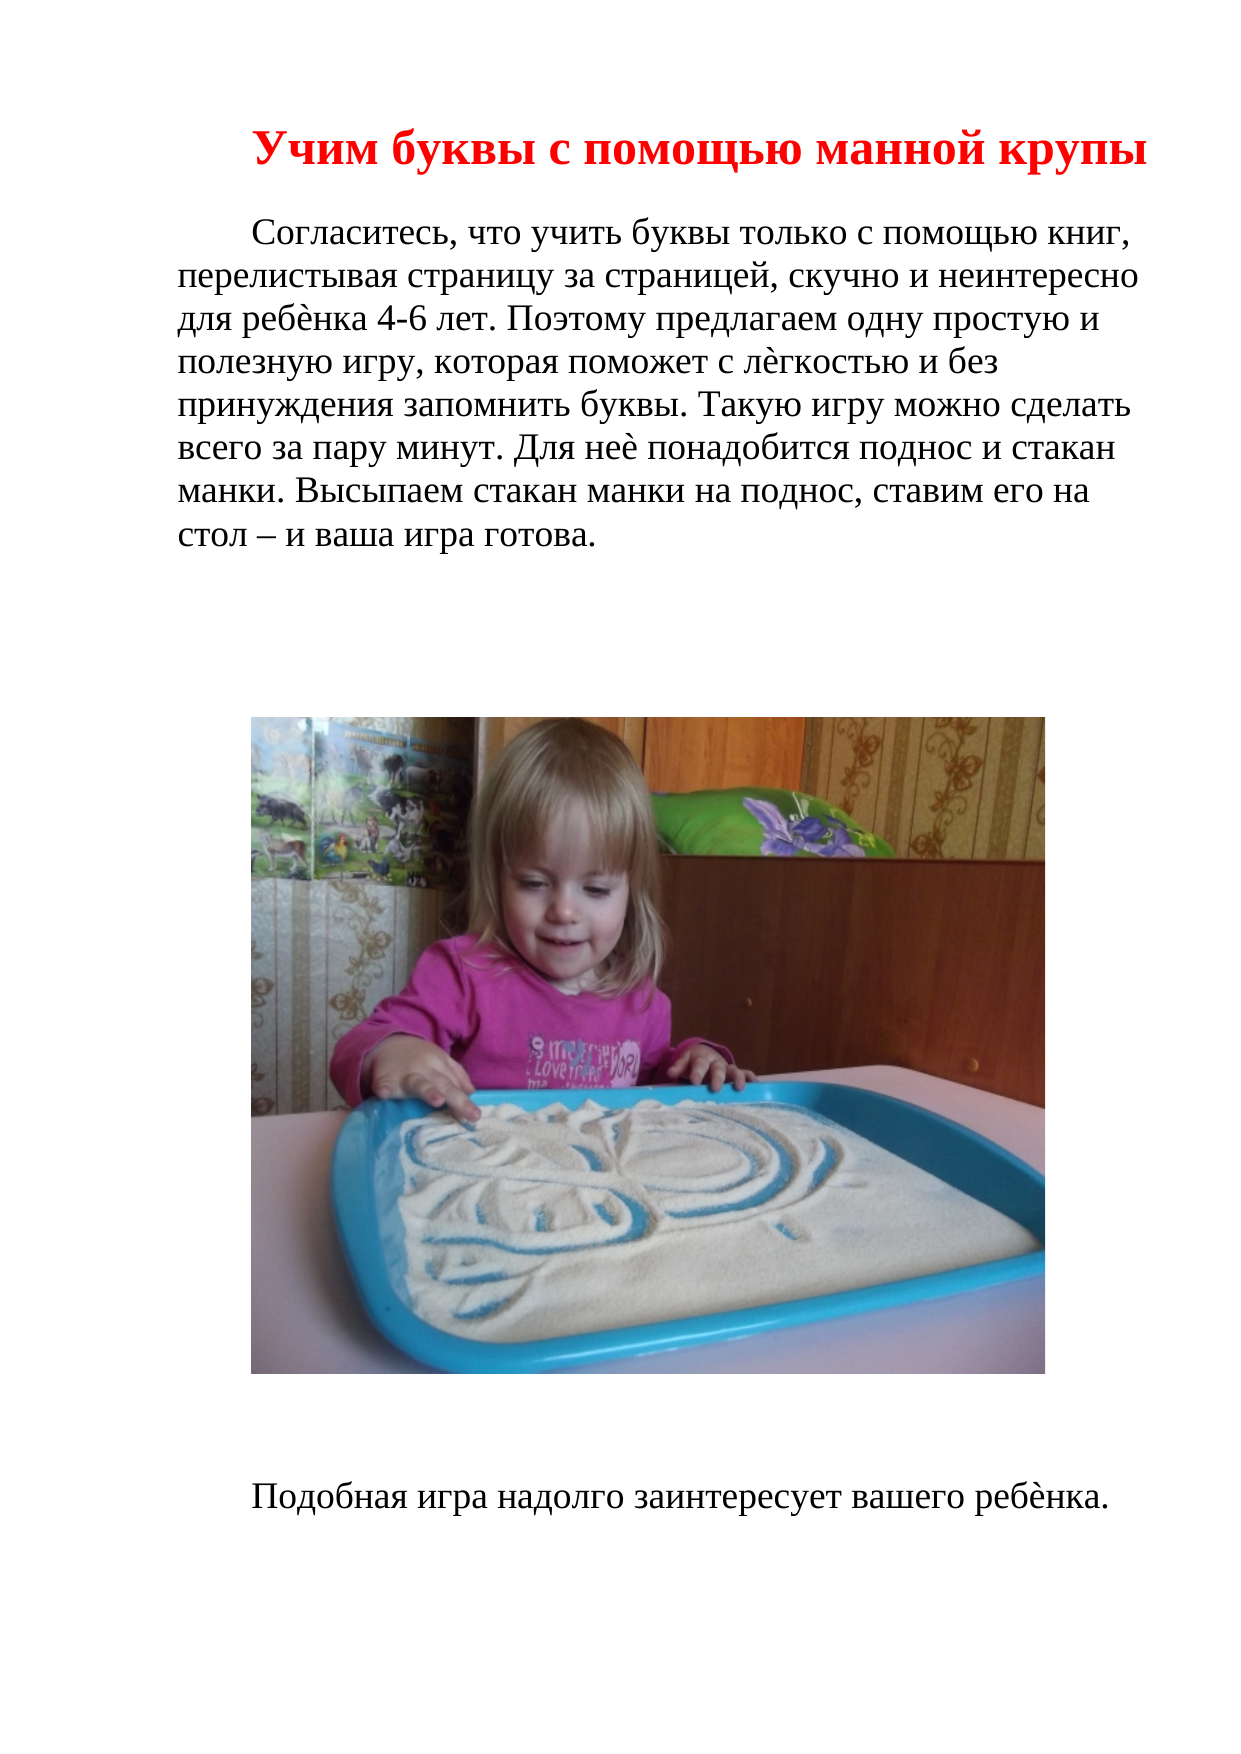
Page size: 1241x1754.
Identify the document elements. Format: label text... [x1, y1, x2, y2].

text Согласитесь, что учить буквы только с помощью книг, перелистывая страницу за страницей, скучно и неинтересно для ребѐнка 4-6 лет. Поэтому предлагаем одну простую и полезную игру, которая поможет с лѐгкостью и без принуждения запомнить буквы. Такую игру можно сделать всего за пару минут. Для неѐ понадобится поднос и стакан манки. Высыпаем стакан манки на поднос, ставим его на стол – и ваша игра готова. [177, 209, 1152, 554]
text Учим буквы с помощью манной крупы [177, 118, 1152, 176]
text Подобная игра надолго заинтересует вашего ребѐнка. [177, 1474, 1152, 1517]
picture [251, 717, 1046, 1374]
